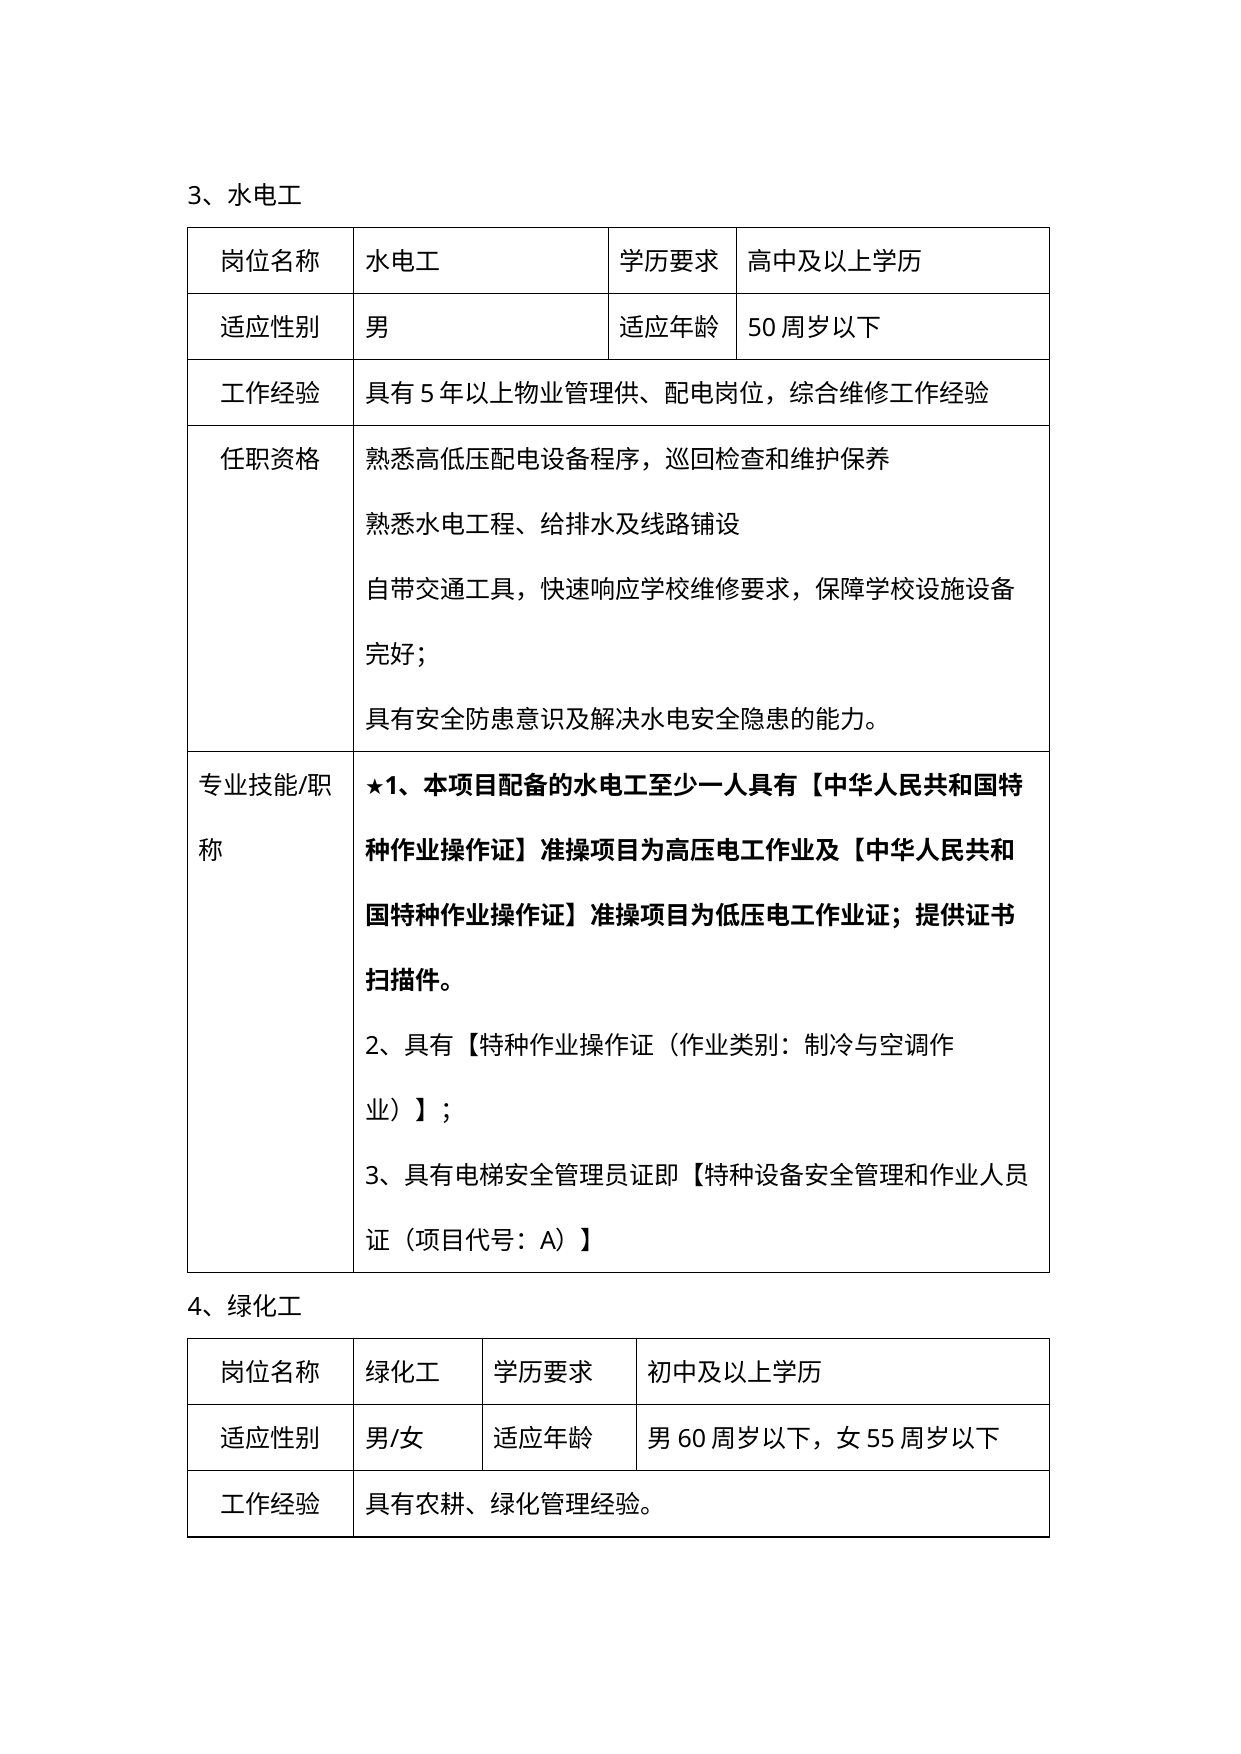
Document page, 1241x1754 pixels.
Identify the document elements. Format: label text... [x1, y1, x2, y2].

table_header 绿化工 [354, 1339, 482, 1404]
table_cell 工作经验 [188, 1471, 353, 1536]
table_header 岗位名称 [188, 228, 353, 293]
table_header 水电工 [354, 228, 608, 293]
table_cell 具有农耕、绿化管理经验。 [354, 1471, 1049, 1536]
table_cell ★1、本项目配备的水电工至少一人具有【中华人民共和国特种作业操作证】准操项目为高压电工作业及【中华人民共和国特种作业操作证】准操项目为低压电工作业证；提供证书扫描件。 2、具有【特种作业操作证（作业类别：制冷与空调作业）】； 3、具有电梯安全管理员证即【特种设备安全管理和作业人员证（项目代号：A）】 [354, 752, 1049, 1272]
table_cell 适应性别 [188, 1405, 353, 1470]
table_cell 50周岁以下 [737, 294, 1049, 359]
text 4、绿化工 [187, 1273, 1053, 1338]
table_header 初中及以上学历 [637, 1339, 1049, 1404]
text 3、水电工 [187, 162, 1053, 227]
table_header 学历要求 [609, 228, 736, 293]
table_header 岗位名称 [188, 1339, 353, 1404]
table_cell 适应年龄 [609, 294, 736, 359]
table_cell 男60周岁以下，女55周岁以下 [637, 1405, 1049, 1470]
table_cell 适应年龄 [483, 1405, 636, 1470]
table_cell 专业技能/职称 [188, 752, 353, 1272]
table_cell 适应性别 [188, 294, 353, 359]
table_cell 具有5年以上物业管理供、配电岗位，综合维修工作经验 [354, 360, 1049, 425]
table_cell 男/女 [354, 1405, 482, 1470]
table_header 学历要求 [483, 1339, 636, 1404]
table_header 高中及以上学历 [737, 228, 1049, 293]
table_cell 任职资格 [188, 426, 353, 751]
table_cell 男 [354, 294, 608, 359]
table_cell 熟悉高低压配电设备程序，巡回检查和维护保养 熟悉水电工程、给排水及线路铺设 自带交通工具，快速响应学校维修要求，保障学校设施设备完好； 具有安全防患意识及解决水电安全隐患的能力。 [354, 426, 1049, 751]
table_cell 工作经验 [188, 360, 353, 425]
